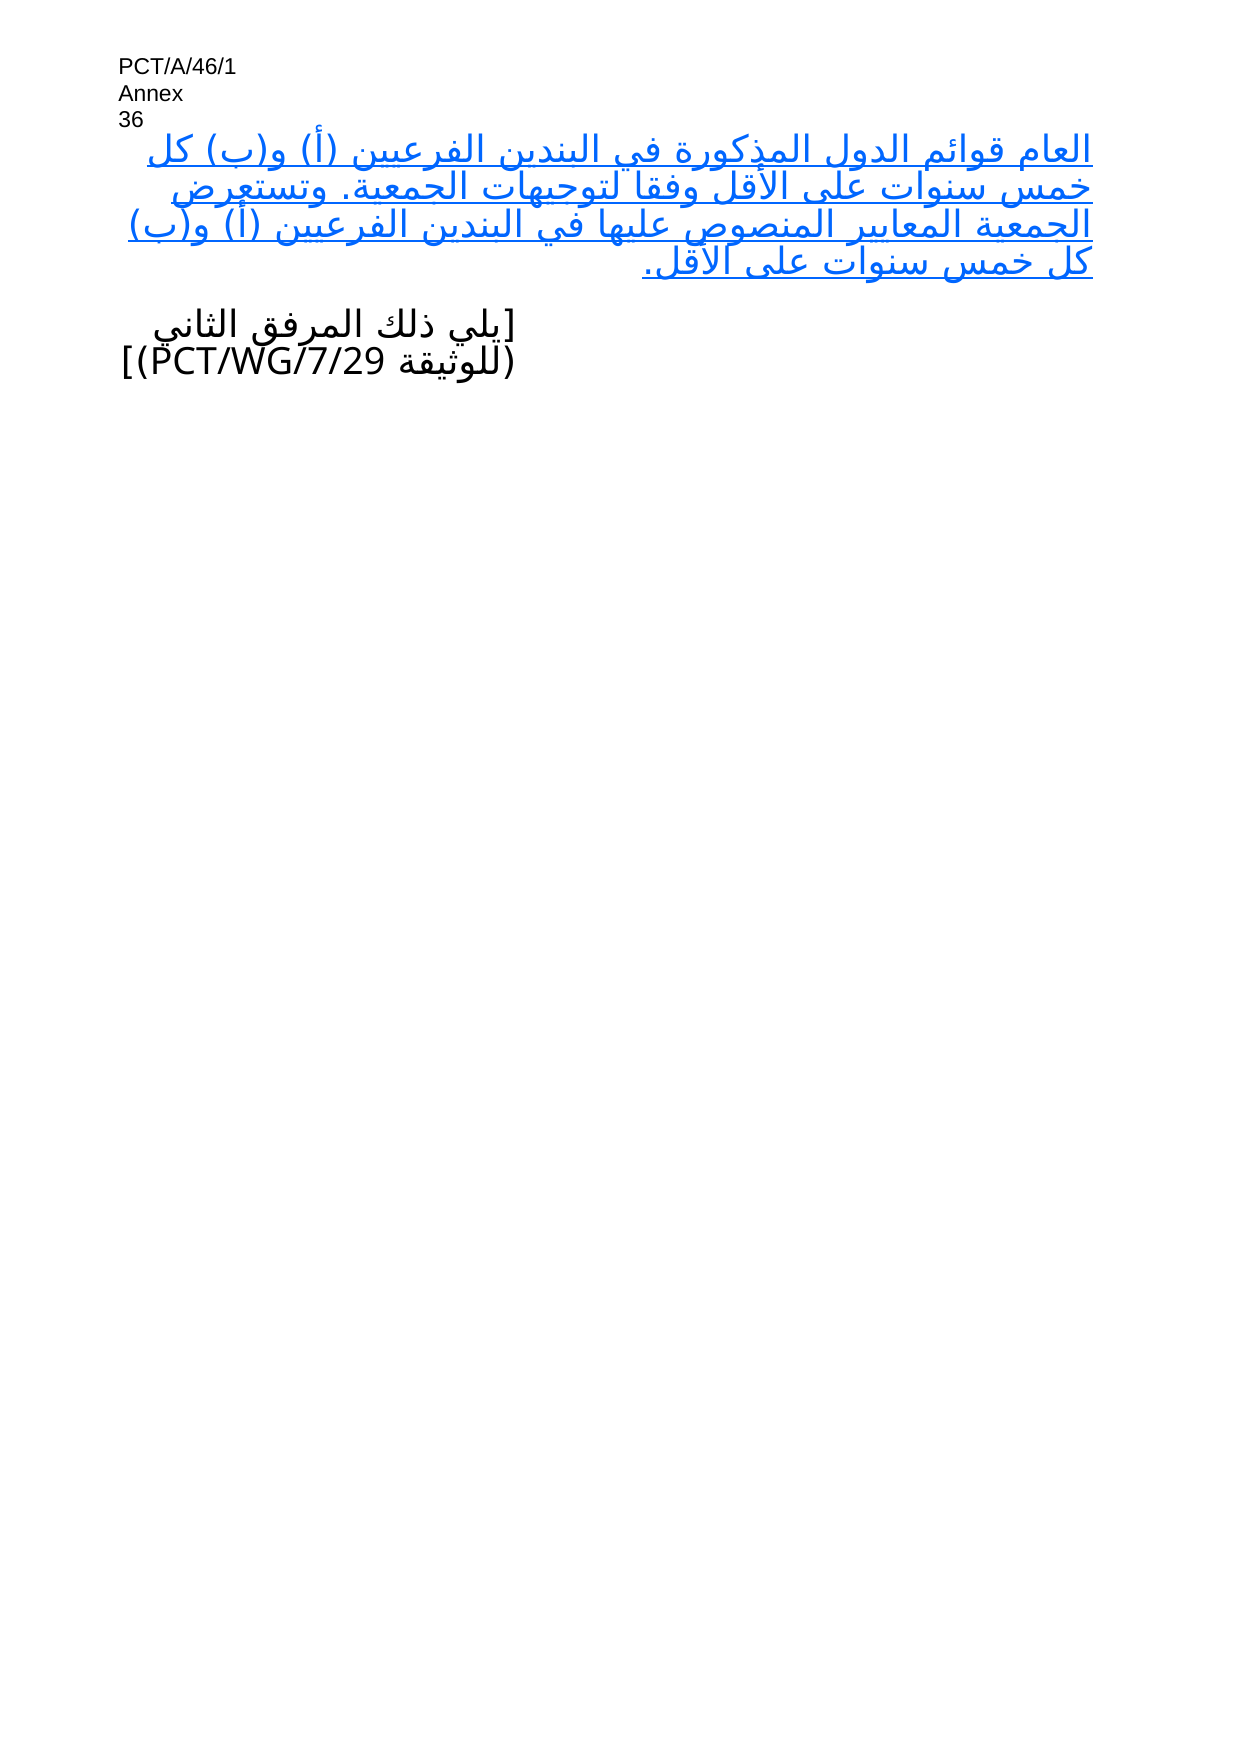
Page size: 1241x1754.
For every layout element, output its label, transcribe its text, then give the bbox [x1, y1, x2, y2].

text [يلي ذلك المرفق الثاني (للوثيقة PCT/WG/7/29)] [118, 307, 516, 382]
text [118, 132, 1093, 282]
